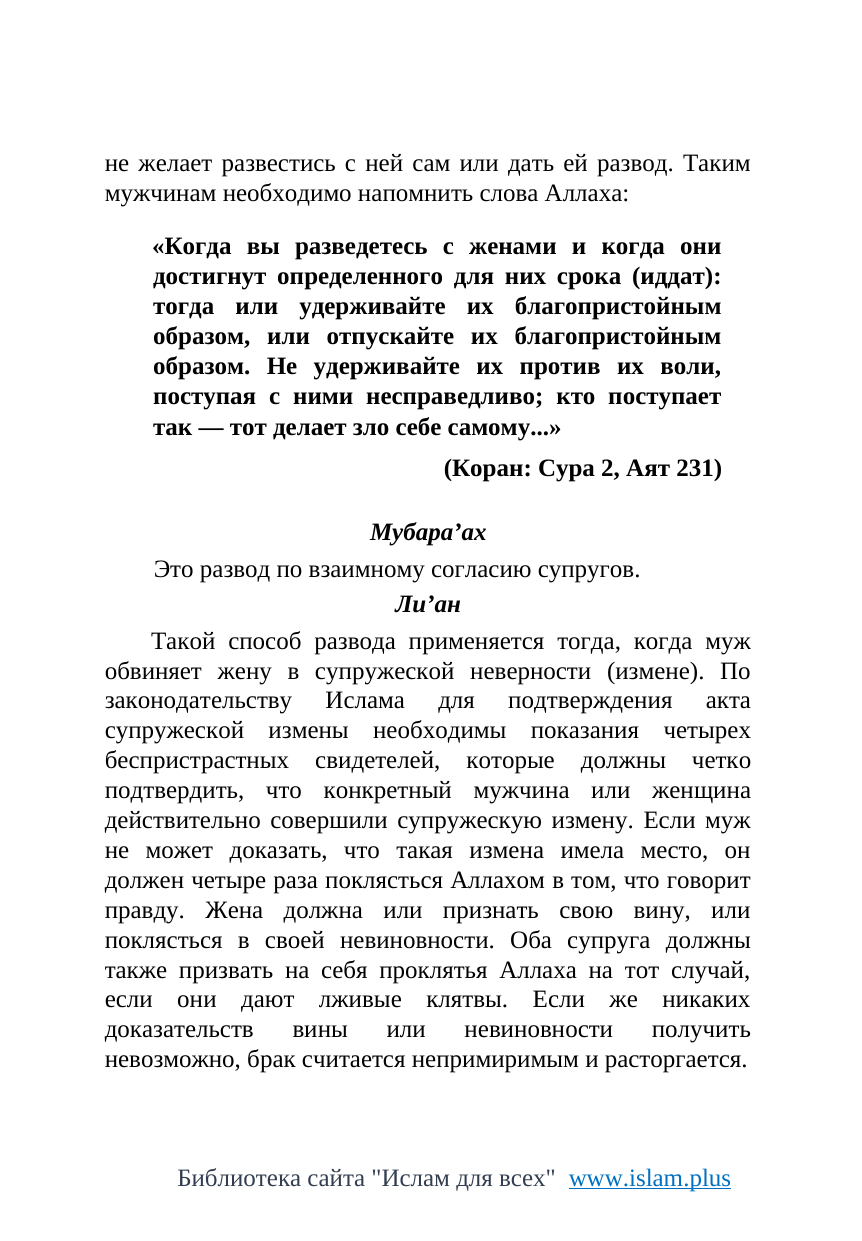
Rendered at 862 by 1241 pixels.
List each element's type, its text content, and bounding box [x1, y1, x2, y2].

text (Коран: Сура 2, Аят 231) [106, 453, 722, 482]
text Это развод по взаимному согласию супругов. [153, 554, 751, 582]
text Мубара’ах [106, 517, 750, 546]
text «Когда вы разведетесь с женами и когда они достигнут определенного для них срока (иддат): тогда или удерживайте их благопристойным образом, или отпускайте их благопристойным образом. Не удерживайте их против их воли, поступая с ними несправедливо; кто поступает так — тот делает зло себе самому...» [152, 231, 722, 440]
text Такой способ развода применяется тогда, когда муж обвиняет жену в супружеской неверности (измене). По законодательству Ислама для подтверждения акта супружеской измены необходимы показания четырех беспристрастных свидетелей, которые должны четко подтвердить, что конкретный мужчина или женщина действительно совершили супружескую измену. Если муж не может доказать, что такая измена имела место, он должен четыре раза поклясться Аллахом в том, что говорит правду. Жена должна или признать свою вину, или поклясться в своей невиновности. Оба супруга должны также призвать на себя проклятья Аллаха на тот случай, если они дают лживые клятвы. Если же никаких доказательств вины или невиновности получить невозможно, брак считается непримиримым и расторгается. [104, 626, 751, 1073]
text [104, 148, 751, 206]
subtitle Ли’ан [106, 589, 750, 618]
